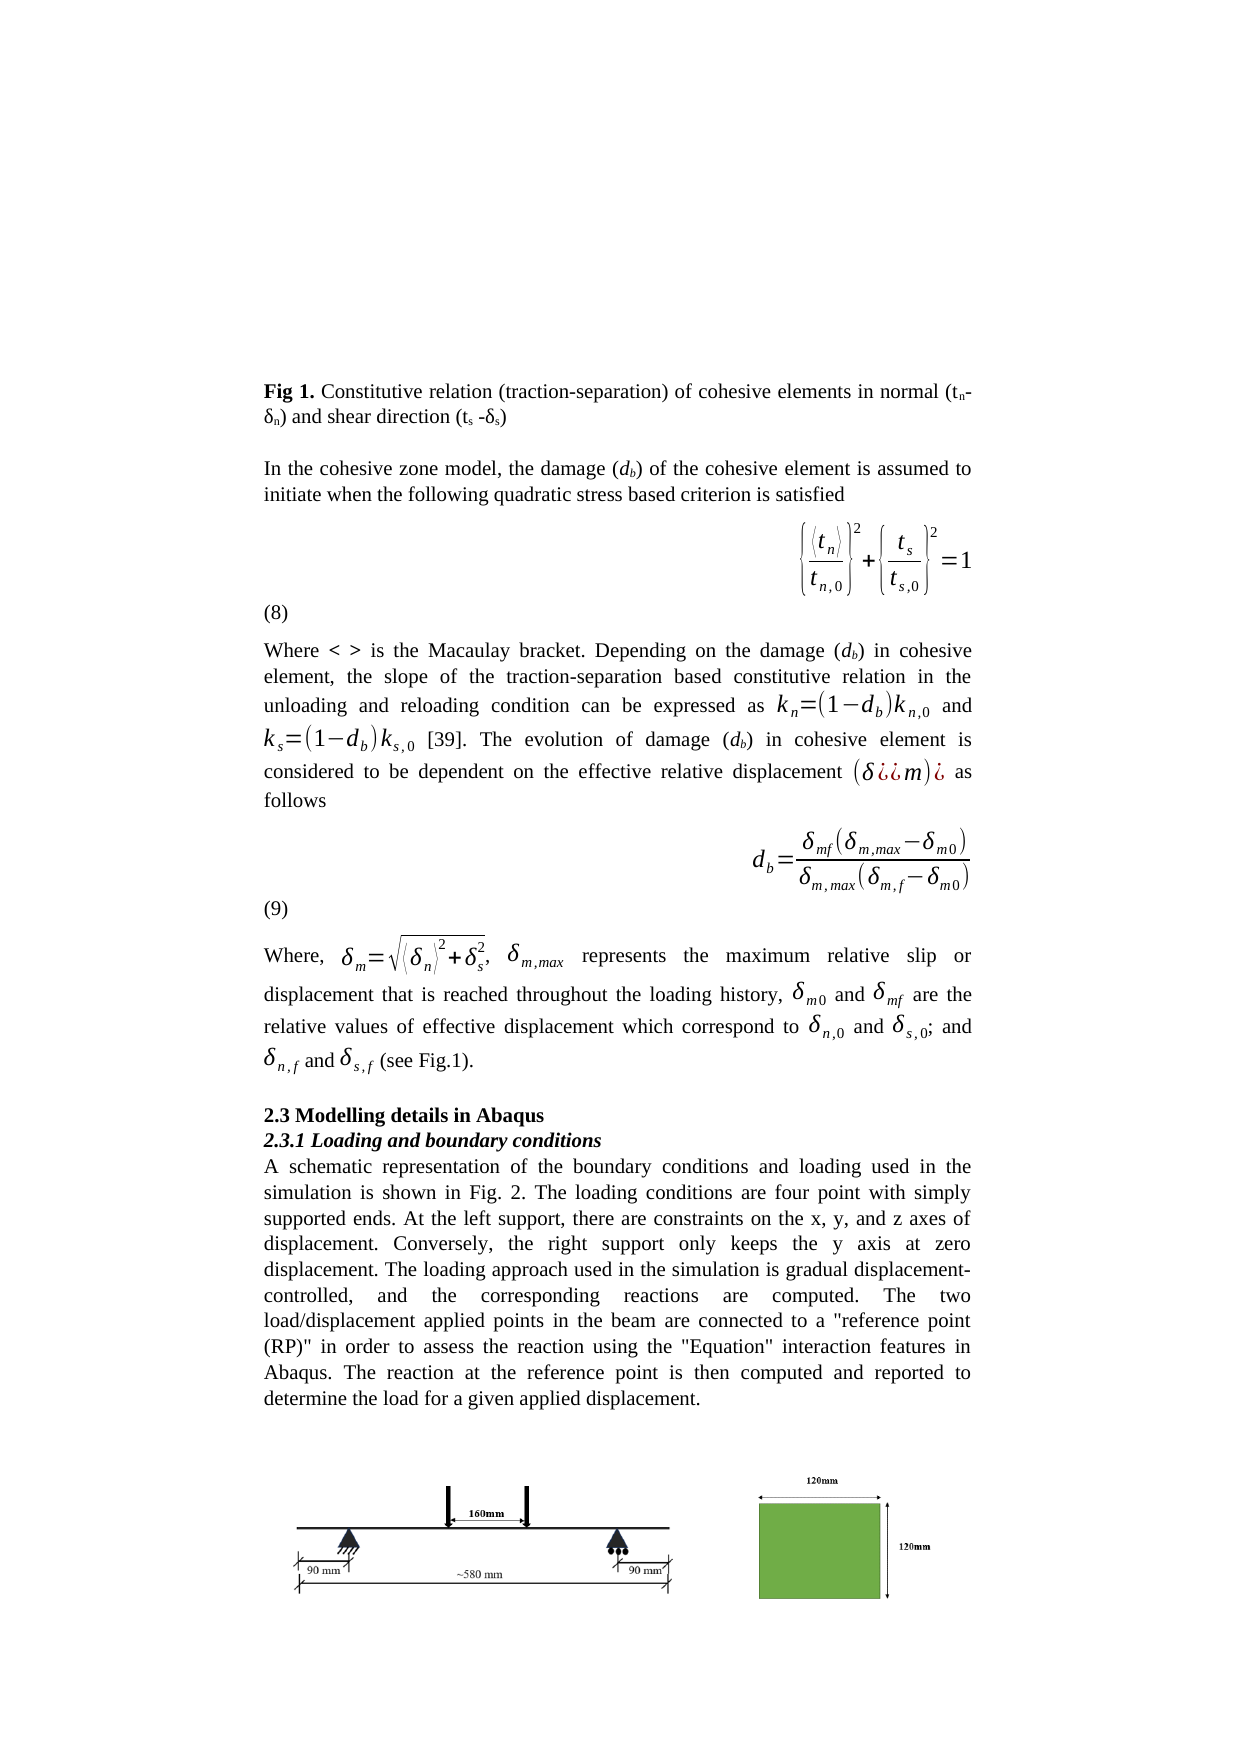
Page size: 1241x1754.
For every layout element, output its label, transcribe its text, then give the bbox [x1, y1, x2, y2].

text Where < > is the Macaulay bracket. Depending on the damage (db) in cohesive element, the slope of the traction-separation based constitutive relation in the unloading and reloading condition can be expressed as and . The evolution of damage (db) in cohesive element is considered to be dependent on the effective relative displacement as follows [264, 638, 972, 812]
text Where, , represents the maximum relative slip or displacement that is reached throughout the loading history, and are the relative values of effective displacement which correspond to and ; and and (see Fig.1). [264, 934, 972, 1075]
text In the cohesive zone model, the damage (db) of the cohesive element is assumed to initiate when the following quadratic stress based criterion is satisfied [264, 456, 972, 506]
text Fig 1. Constitutive relation (traction-separation) of cohesive elements in normal (tn-δn) and shear direction (ts -δs) [264, 379, 972, 428]
text 2.3.1 Loading and boundary conditions [264, 1128, 972, 1152]
text (8) [264, 520, 972, 624]
picture [720, 1463, 937, 1611]
text (9) [264, 826, 972, 920]
text A schematic representation of the boundary conditions and loading used in the simulation is shown in Fig. 2. The loading conditions are four point with simply supported ends. At the left support, there are constraints on the x, y, and z axes of displacement. Conversely, the right support only keeps the y axis at zero displacement. The loading approach used in the simulation is gradual displacement-controlled, and the corresponding reactions are computed. The two load/displacement applied points in the beam are connected to a "reference point (RP)" in order to assess the reaction using the "Equation" interaction features in Abaqus. The reaction at the reference point is then computed and reported to determine the load for a given applied displacement. [264, 1154, 972, 1410]
picture [261, 1463, 690, 1601]
text 2.3 Modelling details in Abaqus [264, 1103, 972, 1127]
